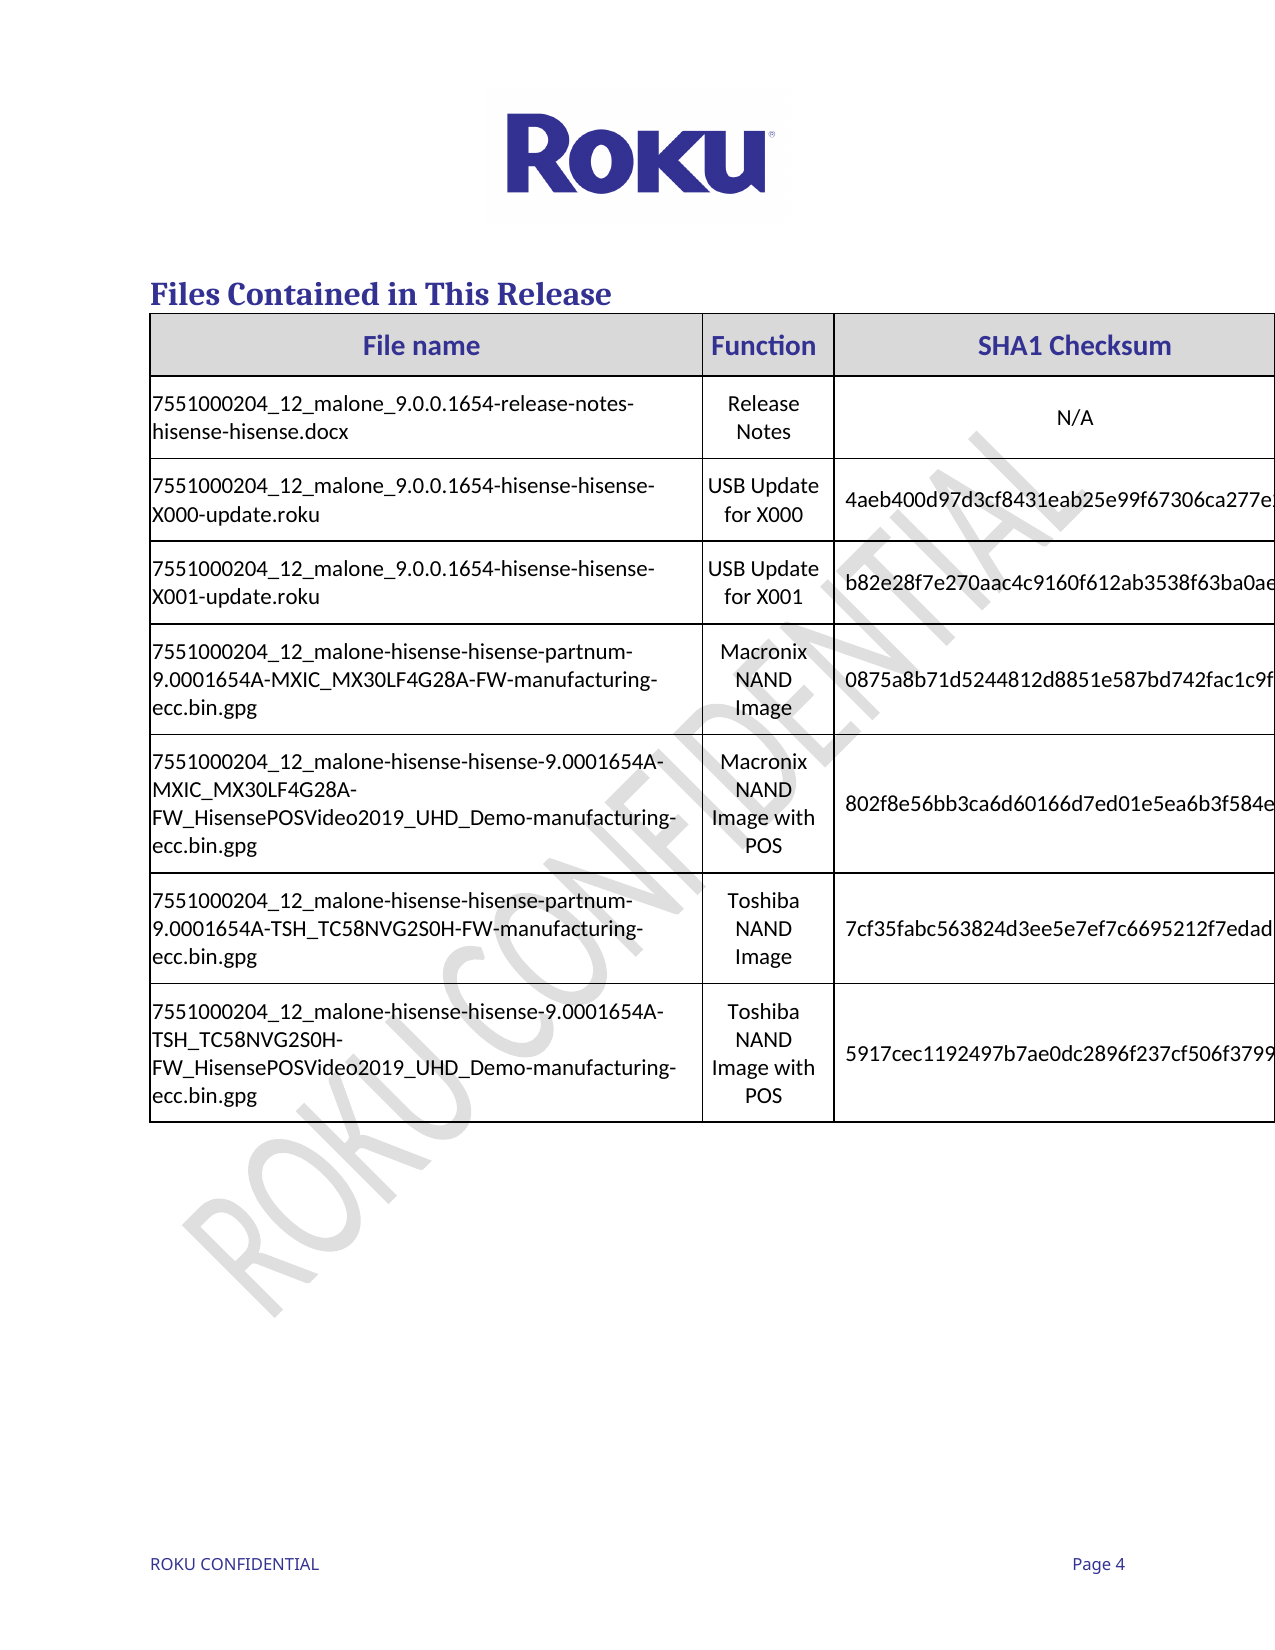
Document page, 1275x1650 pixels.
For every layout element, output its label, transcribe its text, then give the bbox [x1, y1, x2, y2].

table_cell N/A [835, 377, 1274, 458]
picture [483, 87, 792, 225]
table_header Function [703, 314, 833, 375]
table_cell 7551000204_12_malone_9.0.0.1654-hisense-hisense-X001-update.roku [151, 542, 702, 623]
table_cell 802f8e56bb3ca6d60166d7ed01e5ea6b3f584e3c [835, 735, 1274, 872]
table_cell 4aeb400d97d3cf8431eab25e99f67306ca277e2b [835, 459, 1274, 540]
table_cell Toshiba NAND Image with POS [703, 984, 833, 1121]
table_cell USB Update for X000 [703, 459, 833, 540]
table_cell 7551000204_12_malone-hisense-hisense-partnum-9.0001654A-TSH_TC58NVG2S0H-FW-manufacturing-ecc.bin.gpg [151, 874, 702, 983]
table_cell 7551000204_12_malone-hisense-hisense-partnum-9.0001654A-MXIC_MX30LF4G28A-FW-manufacturing-ecc.bin.gpg [151, 625, 702, 733]
table_cell Macronix NAND Image with POS [703, 735, 833, 872]
table_cell 7551000204_12_malone-hisense-hisense-9.0001654A-TSH_TC58NVG2S0H-FW_HisensePOSVideo2019_UHD_Demo-manufacturing-ecc.bin.gpg [151, 984, 702, 1121]
table_cell 7551000204_12_malone-hisense-hisense-9.0001654A-MXIC_MX30LF4G28A-FW_HisensePOSVideo2019_UHD_Demo-manufacturing-ecc.bin.gpg [151, 735, 702, 872]
table_cell 5917cec1192497b7ae0dc2896f237cf506f3799e [835, 984, 1274, 1121]
table_header File name [151, 314, 702, 375]
table_cell 7551000204_12_malone_9.0.0.1654-hisense-hisense-X000-update.roku [151, 459, 702, 540]
table_cell USB Update for X001 [703, 542, 833, 623]
table_cell 7cf35fabc563824d3ee5e7ef7c6695212f7edadb [835, 874, 1274, 983]
table_cell Macronix NAND Image [703, 625, 833, 733]
table_cell b82e28f7e270aac4c9160f612ab3538f63ba0ae4 [835, 542, 1274, 623]
table_cell Toshiba NAND Image [703, 874, 833, 983]
text Files Contained in This Release [150, 275, 1125, 313]
table_cell 0875a8b71d5244812d8851e587bd742fac1c9f1b [835, 625, 1274, 733]
table_cell 7551000204_12_malone_9.0.0.1654-release-notes-hisense-hisense.docx [151, 377, 702, 458]
table_cell Release Notes [703, 377, 833, 458]
table_header SHA1 Checksum [835, 314, 1274, 375]
